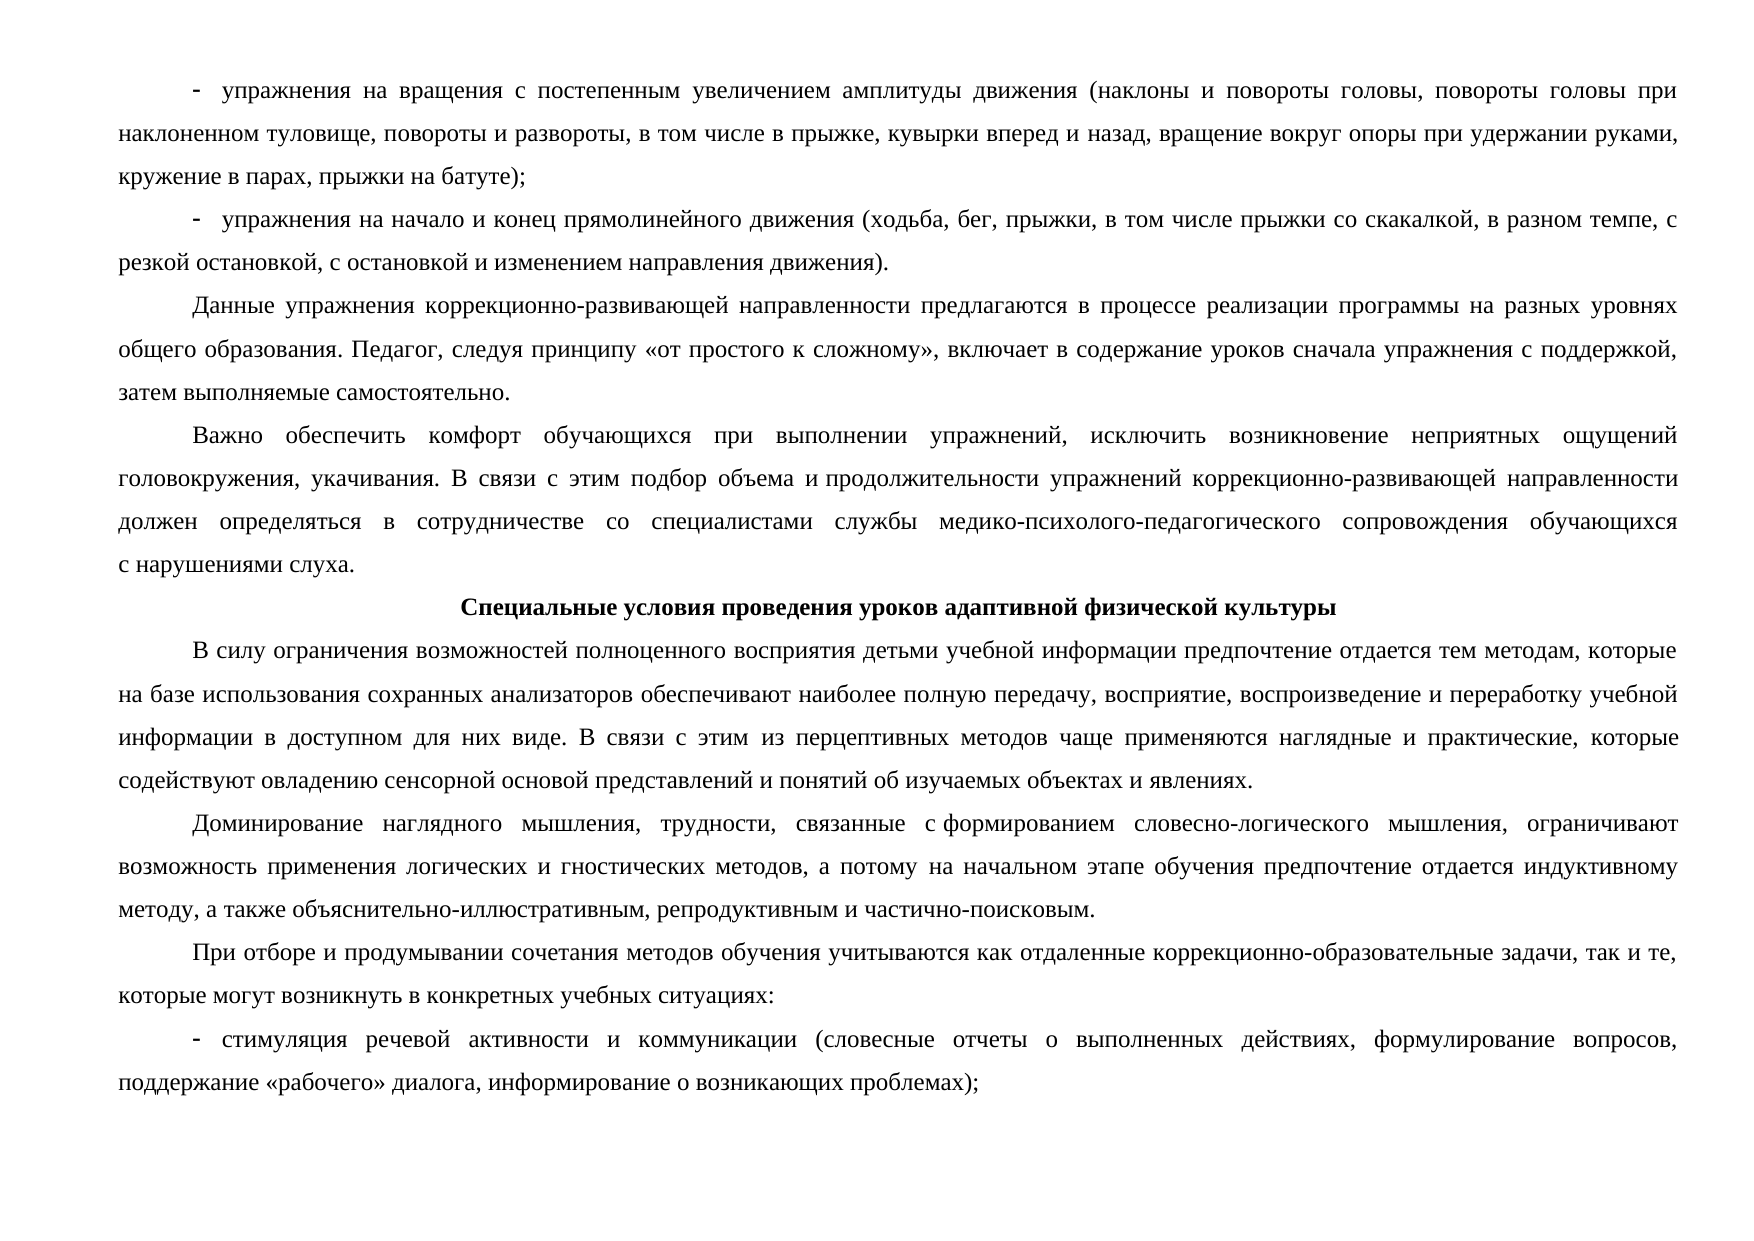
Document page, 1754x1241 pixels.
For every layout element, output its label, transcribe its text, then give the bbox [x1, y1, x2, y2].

list стимуляция речевой активности и коммуникации (словесные отчеты о выполненных действиях, формулирование вопросов, поддержание «рабочего» диалога, информирование о возникающих проблемах); [118, 1024, 1679, 1096]
text При отборе и продумывании сочетания методов обучения учитываются как отдаленные коррекционно-образовательные задачи, так и те, которые могут возникнуть в конкретных учебных ситуациях: [118, 937, 1679, 1009]
text Доминирование наглядного мышления, трудности, связанные с формированием словесно-логического мышления, ограничивают возможность применения логических и гностических методов, а потому на начальном этапе обучения предпочтение отдается индуктивному методу, а также объяснительно-иллюстративным, репродуктивным и частично-поисковым. [118, 808, 1679, 923]
text Специальные условия проведения уроков адаптивной физической культуры [118, 592, 1679, 621]
text В силу ограничения возможностей полноценного восприятия детьми учебной информации предпочтение отдается тем методам, которые на базе использования сохранных анализаторов обеспечивают наиболее полную передачу, восприятие, воспроизведение и переработку учебной информации в доступном для них виде. В связи с этим из перцептивных методов чаще применяются наглядные и практические, которые содействуют овладению сенсорной основой представлений и понятий об изучаемых объектах и явлениях. [118, 636, 1679, 794]
text Данные упражнения коррекционно-развивающей направленности предлагаются в процессе реализации программы на разных уровнях общего образования. Педагог, следуя принципу «от простого к сложному», включает в содержание уроков сначала упражнения с поддержкой, затем выполняемые самостоятельно. [118, 291, 1679, 406]
list упражнения на начало и конец прямолинейного движения (ходьба, бег, прыжки, в том числе прыжки со скакалкой, в разном темпе, с резкой остановкой, с остановкой и изменением направления движения). [118, 204, 1679, 276]
list упражнения на вращения с постепенным увеличением амплитуды движения (наклоны и повороты головы, повороты головы при наклоненном туловище, повороты и развороты, в том числе в прыжке, кувырки вперед и назад, вращение вокруг опоры при удержании руками, кружение в парах, прыжки на батуте); [118, 75, 1679, 190]
text Важно обеспечить комфорт обучающихся при выполнении упражнений, исключить возникновение неприятных ощущений головокружения, укачивания. В связи с этим подбор объема и продолжительности упражнений коррекционно-развивающей направленности должен определяться в сотрудничестве со специалистами службы медико-психолого-педагогического сопровождения обучающихся с нарушениями слуха. [118, 420, 1679, 578]
